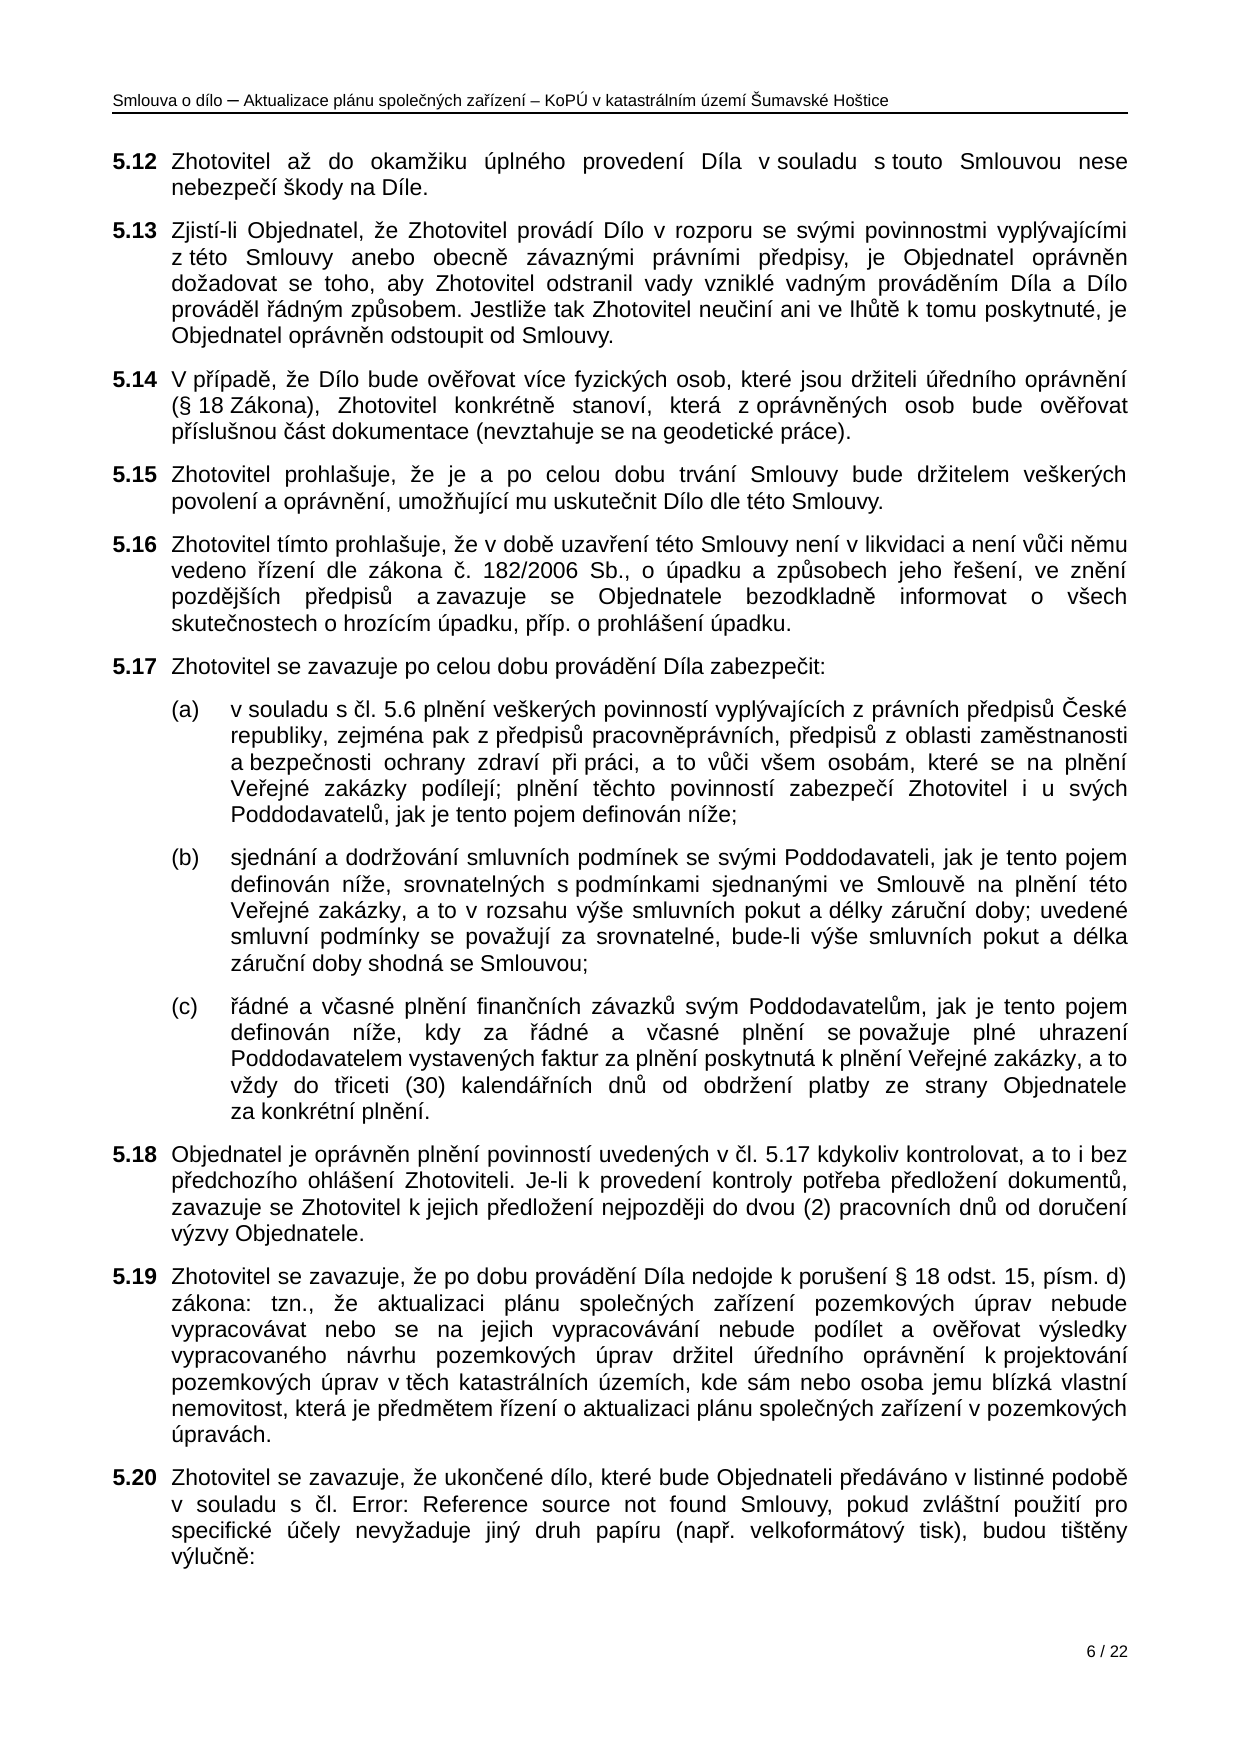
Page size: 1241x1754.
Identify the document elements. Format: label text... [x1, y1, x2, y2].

text Objednatel je oprávněn plnění povinností uvedených v čl. 5.19 kdykoliv kontrolovat, a to i bez předchozího ohlášení Zhotoviteli. Je-li k provedení kontroly potřeba předložení dokumentů, zavazuje se Zhotovitel k jejich předložení nejpozději do dvou (2) pracovních dnů od doručení výzvy Objednatele. [112, 1141, 1128, 1246]
text Zhotovitel až do okamžiku úplného provedení Díla v souladu s touto Smlouvou nese nebezpečí škody na Díle. [112, 148, 1128, 200]
text Zjistí-li Objednatel, že Zhotovitel provádí Dílo v rozporu se svými povinnostmi vyplývajícími z této Smlouvy anebo obecně závaznými právními předpisy, je Objednatel oprávněn dožadovat se toho, aby Zhotovitel odstranil vady vzniklé vadným prováděním Díla a Dílo prováděl řádným způsobem. Jestliže tak Zhotovitel neučiní ani ve lhůtě k tomu poskytnuté, je Objednatel oprávněn odstoupit od Smlouvy. [112, 217, 1128, 349]
text Zhotovitel se zavazuje po celou dobu provádění Díla zabezpečit: [112, 653, 1128, 679]
list řádné a včasné plnění finančních závazků svým Poddodavatelům, jak je tento pojem definován níže, kdy za řádné a včasné plnění se považuje plné uhrazení Poddodavatelem vystavených faktur za plnění poskytnutá k plnění Veřejné zakázky, a to vždy do třiceti (30) kalendářních dnů od obdržení platby ze strany Objednatele za konkrétní plnění. [171, 993, 1128, 1124]
text Zhotovitel tímto prohlašuje, že v době uzavření této Smlouvy není v likvidaci a není vůči němu vedeno řízení dle zákona č. 182/2006 Sb., o úpadku a způsobech jeho řešení, ve znění pozdějších předpisů a zavazuje se Objednatele bezodkladně informovat o všech skutečnostech o hrozícím úpadku, příp. o prohlášení úpadku. [112, 531, 1128, 636]
list v souladu s čl. 5.6 plnění veškerých povinností vyplývajících z právních předpisů České republiky, zejména pak z předpisů pracovněprávních, předpisů z oblasti zaměstnanosti a bezpečnosti ochrany zdraví při práci, a to vůči všem osobám, které se na plnění Veřejné zakázky podílejí; plnění těchto povinností zabezpečí Zhotovitel i u svých Poddodavatelů, jak je tento pojem definován níže; [171, 696, 1128, 827]
list sjednání a dodržování smluvních podmínek se svými Poddodavateli, jak je tento pojem definován níže, srovnatelných s podmínkami sjednanými ve Smlouvě na plnění této Veřejné zakázky, a to v rozsahu výše smluvních pokut a délky záruční doby; uvedené smluvní podmínky se považují za srovnatelné, bude-li výše smluvních pokut a délka záruční doby shodná se Smlouvou; [171, 844, 1128, 976]
text V případě, že Dílo bude ověřovat více fyzických osob, které jsou držiteli úředního oprávnění (§ 18 Zákona), Zhotovitel konkrétně stanoví, která z oprávněných osob bude ověřovat příslušnou část dokumentace (nevztahuje se na geodetické práce). [112, 366, 1128, 444]
text Zhotovitel prohlašuje, že je a po celou dobu trvání Smlouvy bude držitelem veškerých povolení a oprávnění, umožňující mu uskutečnit Dílo dle této Smlouvy. [112, 461, 1128, 514]
text Zhotovitel se zavazuje, že po dobu provádění Díla nedojde k porušení § 18 odst. 15, písm. d) zákona: tzn., že aktualizaci plánu společných zařízení pozemkových úprav nebude vypracovávat nebo se na jejich vypracovávání nebude podílet a ověřovat výsledky vypracovaného návrhu pozemkových úprav držitel úředního oprávnění k projektování pozemkových úprav v těch katastrálních územích, kde sám nebo osoba jemu blízká vlastní nemovitost, která je předmětem řízení o aktualizaci plánu společných zařízení v pozemkových úpravách. [112, 1263, 1128, 1448]
